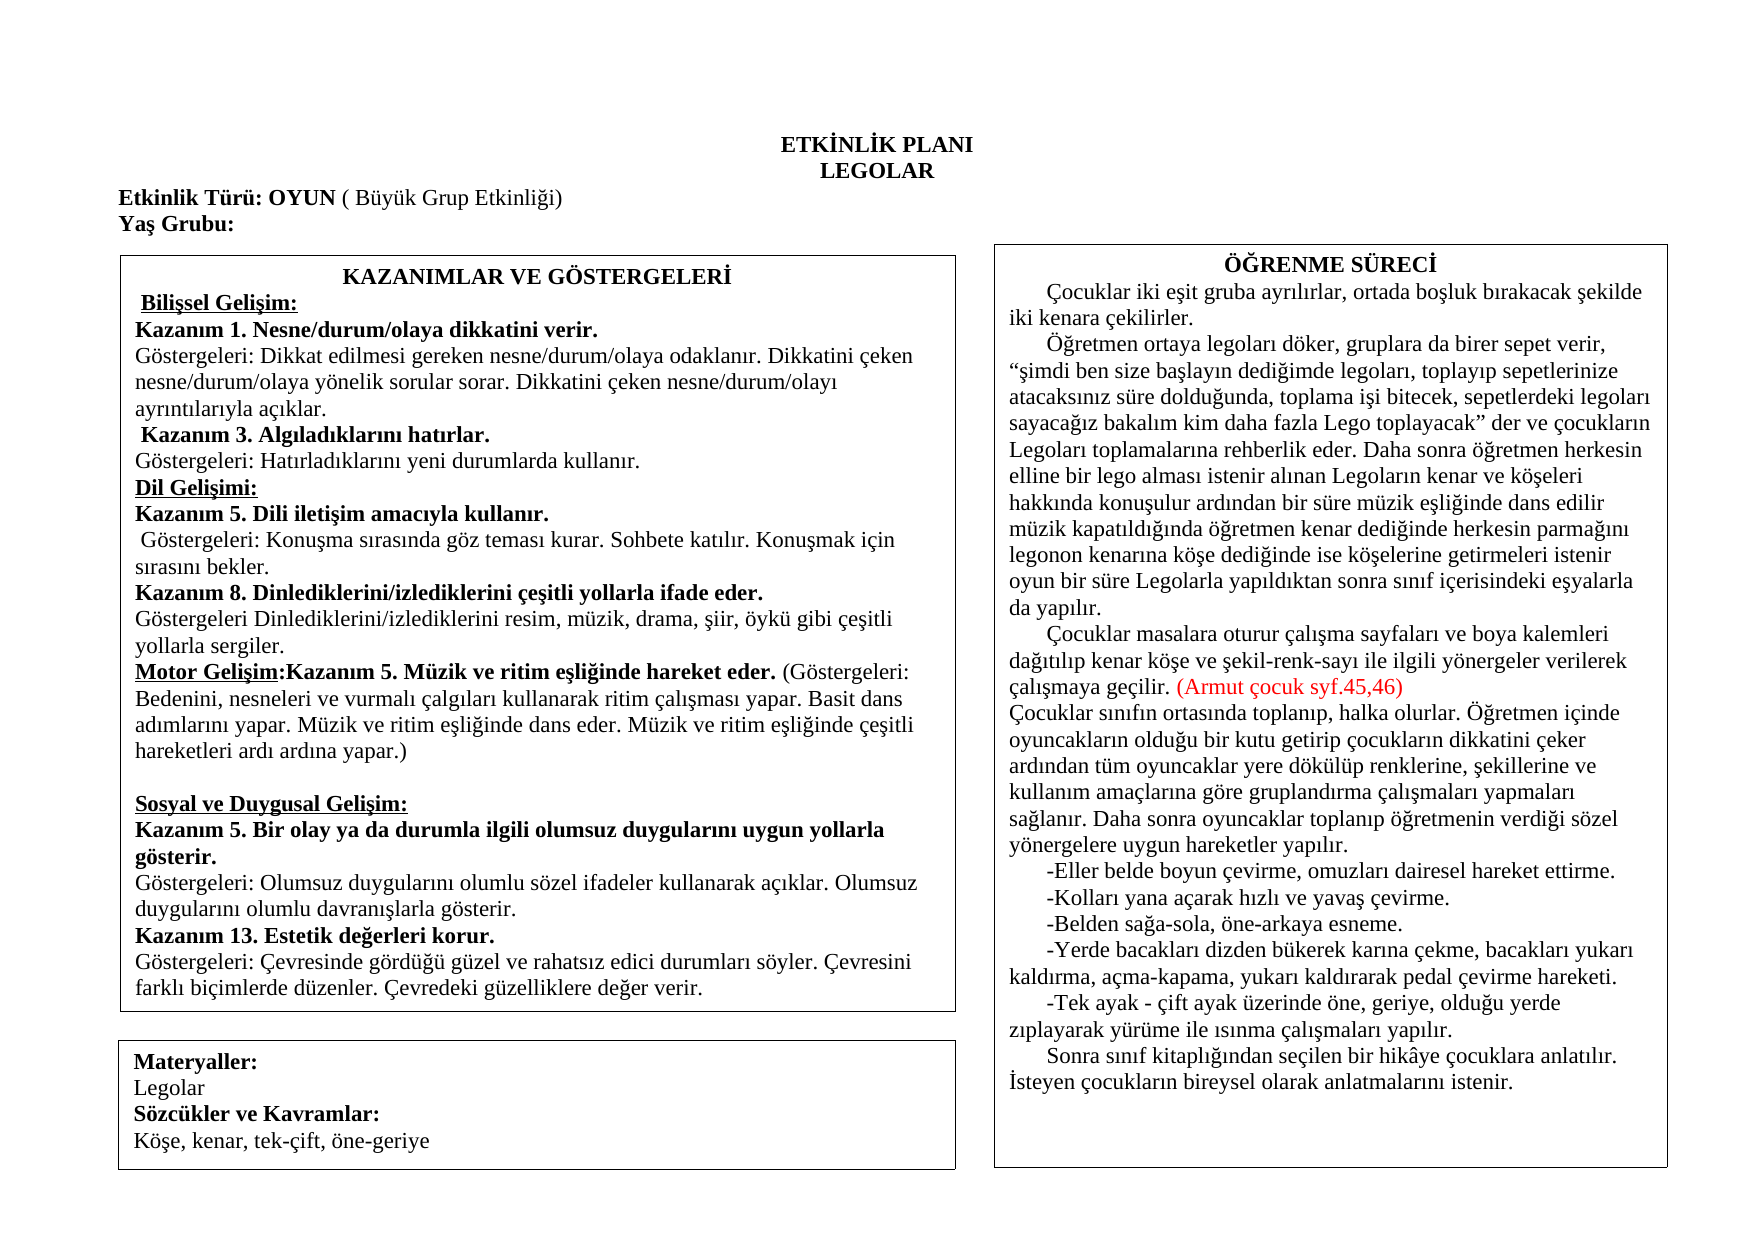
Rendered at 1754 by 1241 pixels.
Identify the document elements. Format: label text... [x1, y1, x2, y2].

text Yaş Grubu: [118, 210, 1636, 237]
text ETKİNLİK PLANI [118, 131, 1636, 158]
text LEGOLAR [118, 158, 1636, 184]
text Etkinlik Türü: OYUN ( Büyük Grup Etkinliği) [118, 184, 1636, 210]
